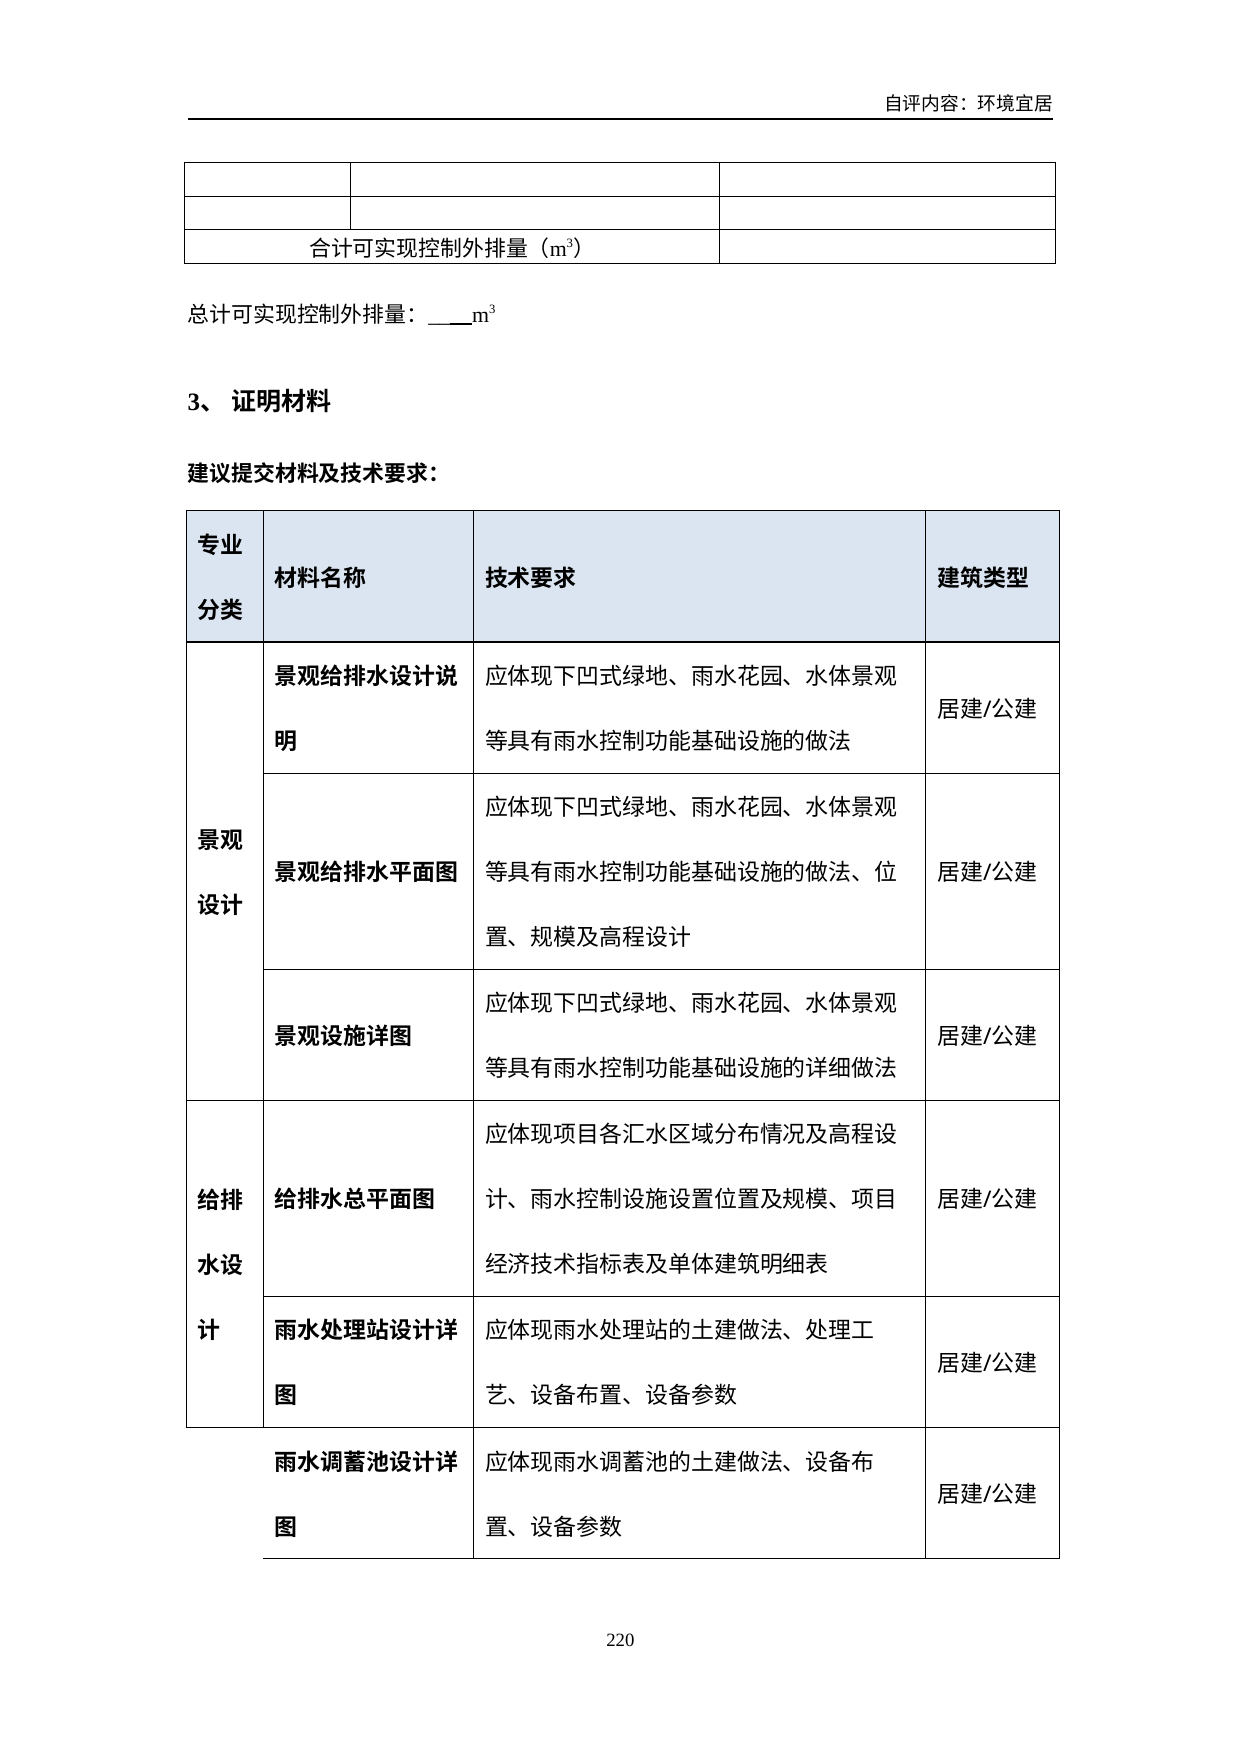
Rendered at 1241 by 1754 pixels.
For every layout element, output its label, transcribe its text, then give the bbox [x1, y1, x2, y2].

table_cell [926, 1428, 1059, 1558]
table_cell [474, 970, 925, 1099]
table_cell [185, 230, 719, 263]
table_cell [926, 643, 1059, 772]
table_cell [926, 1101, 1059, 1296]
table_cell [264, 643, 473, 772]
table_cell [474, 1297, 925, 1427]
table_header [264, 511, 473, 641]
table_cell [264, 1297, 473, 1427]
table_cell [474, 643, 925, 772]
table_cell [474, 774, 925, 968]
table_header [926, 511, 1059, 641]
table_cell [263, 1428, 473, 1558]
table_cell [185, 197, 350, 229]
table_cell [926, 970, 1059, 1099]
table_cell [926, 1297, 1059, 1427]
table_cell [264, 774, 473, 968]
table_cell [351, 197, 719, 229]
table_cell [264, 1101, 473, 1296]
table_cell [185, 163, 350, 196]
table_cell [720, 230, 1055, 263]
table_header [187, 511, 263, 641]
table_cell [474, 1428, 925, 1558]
text 建议提交材料及技术要求： [187, 455, 1053, 488]
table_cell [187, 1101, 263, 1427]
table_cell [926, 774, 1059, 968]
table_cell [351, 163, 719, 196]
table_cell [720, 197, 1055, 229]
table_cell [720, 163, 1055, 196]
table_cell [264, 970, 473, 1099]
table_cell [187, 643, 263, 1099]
list 证明材料 [187, 367, 1053, 432]
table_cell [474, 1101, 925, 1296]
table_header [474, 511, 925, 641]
text 总计可实现控制外排量：___ m3 [187, 296, 1053, 329]
